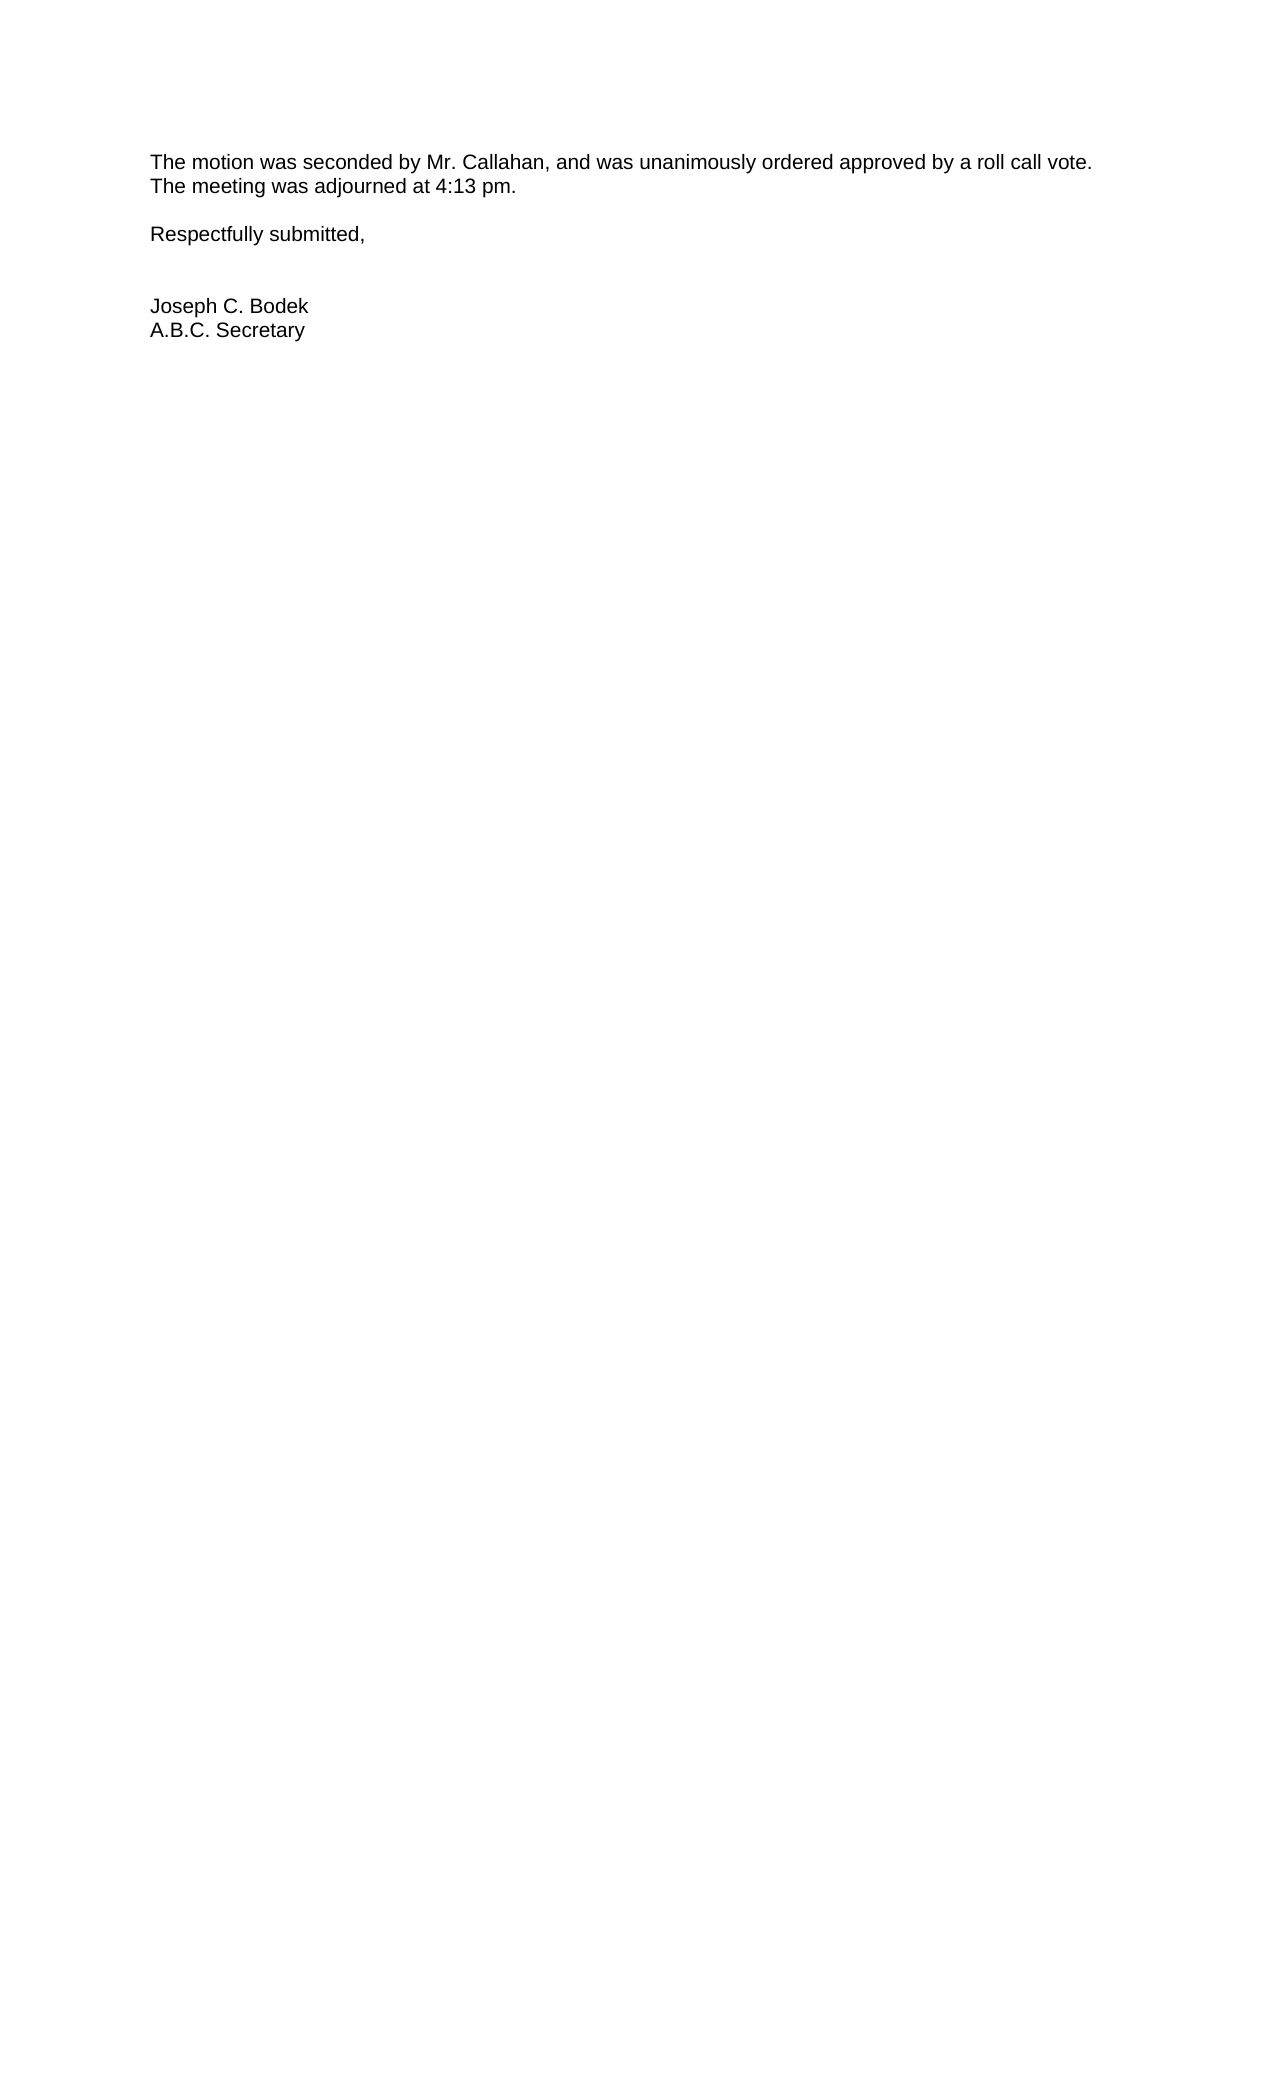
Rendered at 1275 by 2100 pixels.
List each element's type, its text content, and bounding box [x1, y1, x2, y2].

text Joseph C. Bodek [150, 294, 1125, 318]
text A.B.C. Secretary [150, 318, 1125, 342]
text Respectfully submitted, [150, 222, 1125, 246]
text The motion was seconded by Mr. Callahan, and was unanimously ordered approved by a roll call vote. The meeting was adjourned at 4:13 pm. [150, 150, 1125, 198]
